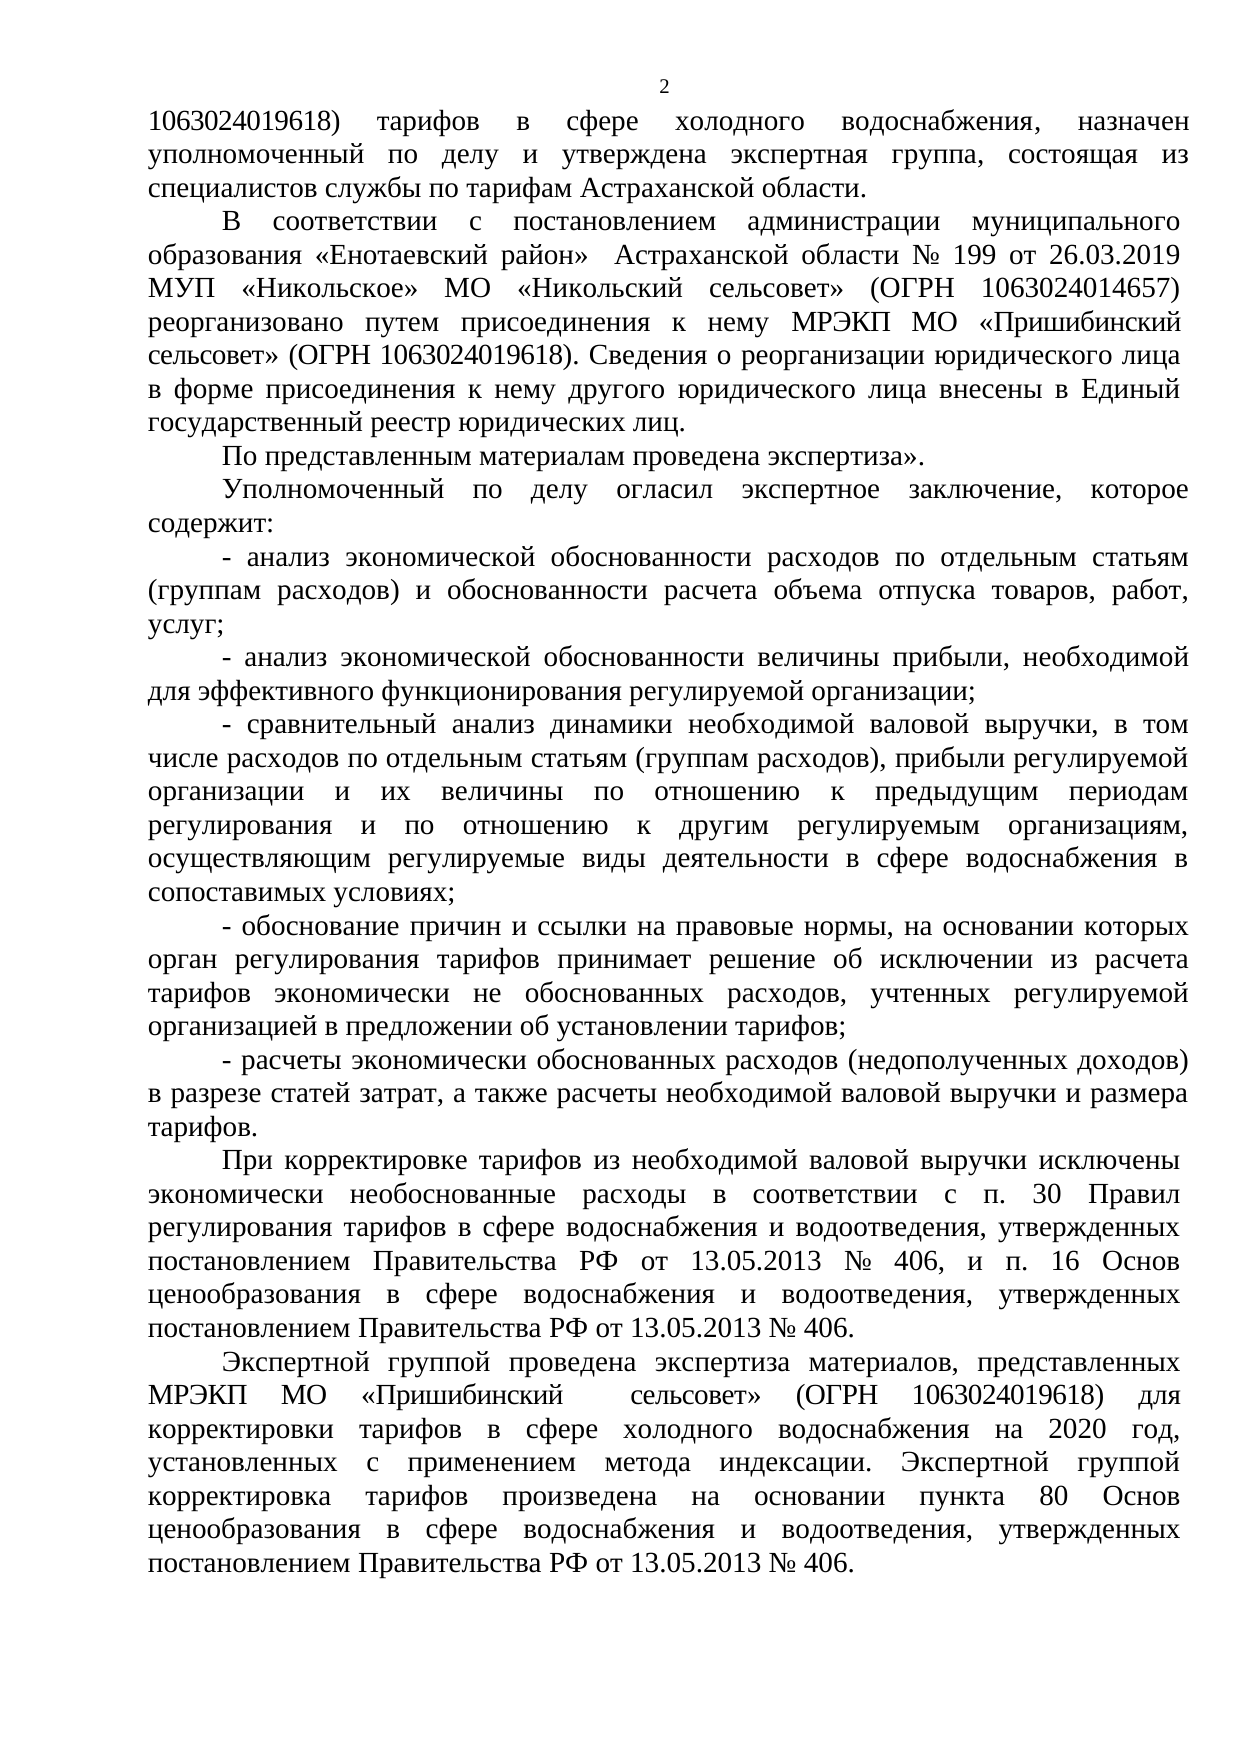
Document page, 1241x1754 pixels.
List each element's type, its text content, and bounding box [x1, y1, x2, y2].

text - анализ экономической обоснованности величины прибыли, необходимой для эффективного функционирования регулируемой организации; [148, 639, 1189, 706]
text Экспертной группой проведена экспертиза материалов, представленных МРЭКП МО «Пришибинский сельсовет» (ОГРН 1063024019618) для корректировки тарифов в сфере холодного водоснабжения на 2020 год, установленных с применением метода индексации. Экспертной группой корректировка тарифов произведена на основании пункта 80 Основ ценообразования в сфере водоснабжения и водоотведения, утвержденных постановлением Правительства РФ от 13.05.2013 № 406. [148, 1344, 1181, 1578]
text - расчеты экономически обоснованных расходов (недополученных доходов) в разрезе статей затрат, а также расчеты необходимой валовой выручки и размера тарифов. [148, 1042, 1189, 1142]
text Уполномоченный по делу огласил экспертное заключение, которое содержит: [148, 472, 1189, 539]
text - сравнительный анализ динамики необходимой валовой выручки, в том числе расходов по отдельным статьям (группам расходов), прибыли регулируемой организации и их величины по отношению к предыдущим периодам регулирования и по отношению к другим регулируемым организациям, осуществляющим регулируемые виды деятельности в сфере водоснабжения в сопоставимых условиях; [148, 706, 1189, 908]
text В соответствии с постановлением администрации муниципального образования «Енотаевский район» Астраханской области № 199 от 26.03.2019 МУП «Никольское» МО «Никольский сельсовет» (ОГРН 1063024014657) реорганизовано путем присоединения к нему МРЭКП МО «Пришибинский сельсовет» (ОГРН 1063024019618). Сведения о реорганизации юридического лица в форме присоединения к нему другого юридического лица внесены в Единый государственный реестр юридических лиц. [148, 203, 1181, 438]
text - обоснование причин и ссылки на правовые нормы, на основании которых орган регулирования тарифов принимает решение об исключении из расчета тарифов экономически не обоснованных расходов, учтенных регулируемой организацией в предложении об установлении тарифов; [148, 908, 1189, 1042]
text - анализ экономической обоснованности расходов по отдельным статьям (группам расходов) и обоснованности расчета объема отпуска товаров, работ, услуг; [148, 539, 1189, 639]
text При корректировке тарифов из необходимой валовой выручки исключены экономически необоснованные расходы в соответствии с п. 30 Правил регулирования тарифов в сфере водоснабжения и водоотведения, утвержденных постановлением Правительства РФ от 13.05.2013 № 406, и п. 16 Основ ценообразования в сфере водоснабжения и водоотведения, утвержденных постановлением Правительства РФ от 13.05.2013 № 406. [148, 1142, 1181, 1344]
text По представленным материалам проведена экспертиза». [148, 438, 1189, 472]
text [148, 103, 1189, 203]
